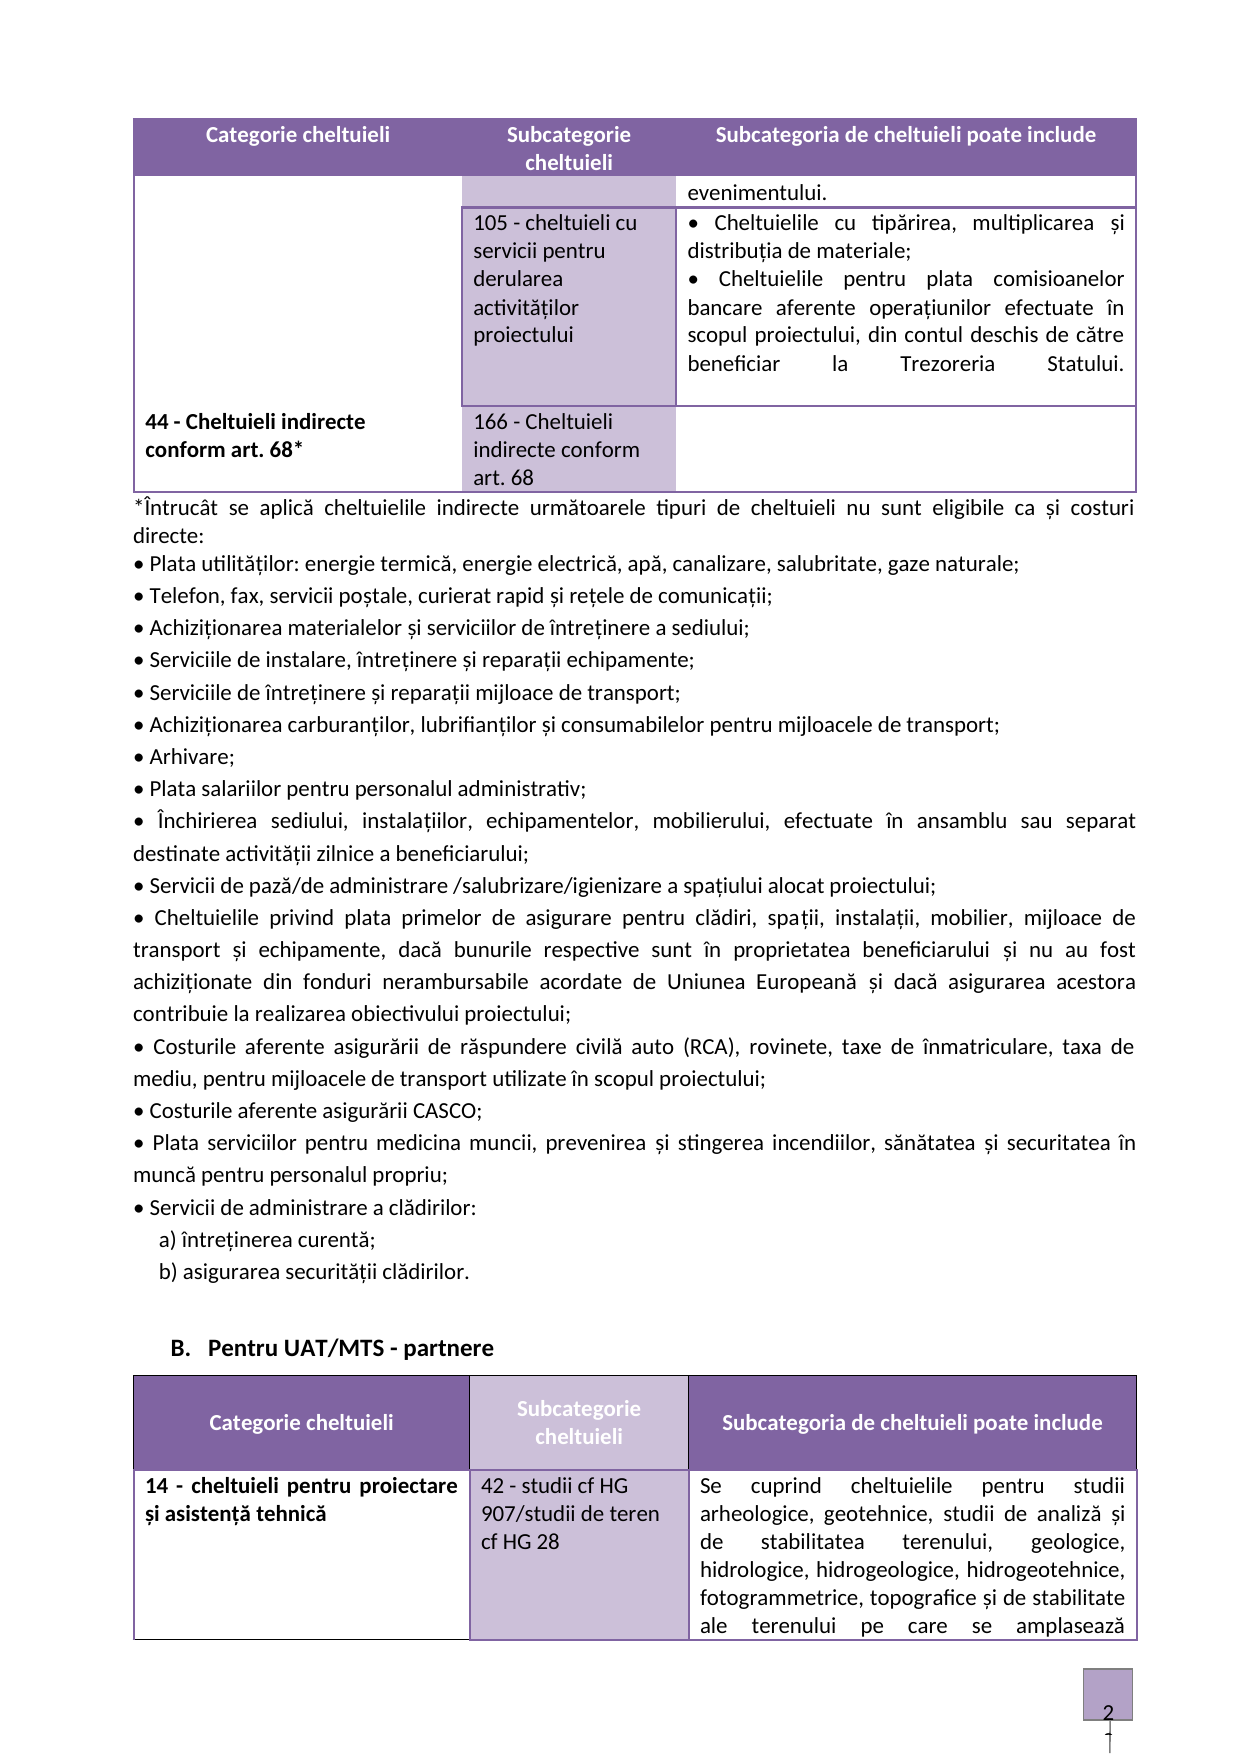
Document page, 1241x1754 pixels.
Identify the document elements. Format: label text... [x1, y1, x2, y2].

table_cell 105 - cheltuieli cu servicii pentru derularea activităților proiectului [463, 209, 675, 405]
table_header Categorie cheltuieli [135, 120, 462, 176]
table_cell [135, 1471, 469, 1639]
text • Închirierea sediului, instalaţiilor, echipamentelor, mobilierului, efectuate în ansamblu sau separat destinate activităţii zilnice a beneficiarului; [133, 806, 1137, 867]
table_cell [471, 1471, 688, 1639]
text • Costurile aferente asigurării de răspundere civilă auto (RCA), rovinete, taxe de înmatriculare, taxa de mediu, pentru mijloacele de transport utilizate în scopul proiectului; [133, 1032, 1137, 1092]
text • Costurile aferente asigurării CASCO; [133, 1096, 1137, 1124]
text • Arhivare; [133, 742, 1137, 770]
table_header Subcategorie cheltuieli [470, 1376, 688, 1469]
text • Servicii de pază/de administrare /salubrizare/igienizare a spațiului alocat proiectului; [133, 871, 1137, 899]
text • Plata utilităţilor: energie termică, energie electrică, apă, canalizare, salubritate, gaze naturale; [133, 549, 1137, 577]
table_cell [462, 176, 676, 206]
text • Telefon, fax, servicii poştale, curierat rapid şi reţele de comunicaţii; [133, 581, 1137, 609]
table_header Categorie cheltuieli [134, 1376, 469, 1469]
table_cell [690, 1471, 1136, 1639]
text • Servicii de administrare a clădirilor: [133, 1193, 1137, 1221]
text • Achiziţionarea carburanţilor, lubrifianţilor şi consumabilelor pentru mijloacele de transport; [133, 710, 1137, 738]
text • Achiziţionarea materialelor şi serviciilor de întreţinere a sediului; [133, 613, 1137, 641]
list Pentru UAT/MTS - partnere [170, 1332, 1137, 1363]
text • Cheltuielile privind plata primelor de asigurare pentru clădiri, spaţii, instalaţii, mobilier, mijloace de transport şi echipamente, dacă bunurile respective sunt în proprietatea beneficiarului şi nu au fost achiziţionate din fonduri nerambursabile acordate de Uniunea Europeană şi dacă asigurarea acestora contribuie la realizarea obiectivului proiectului; [133, 903, 1137, 1028]
text *Întrucât se aplică cheltuielile indirecte următoarele tipuri de cheltuieli nu sunt eligibile ca și costuri directe: [133, 493, 1137, 549]
text • Serviciile de întreţinere şi reparaţii mijloace de transport; [133, 678, 1137, 706]
table_header Subcategoria de cheltuieli poate include [689, 1376, 1136, 1469]
text b) asigurarea securității clădirilor. [133, 1257, 1137, 1285]
table_cell 166 - Cheltuieli indirecte conform art. 68 [462, 407, 676, 491]
table_cell • Cheltuielile cu tipărirea, multiplicarea şi distribuţia de materiale; • Cheltuielile pentru plata comisioanelor bancare aferente operațiunilor efectuate în scopul proiectului, din contul deschis de către beneficiar la Trezoreria Statului. [677, 209, 1135, 405]
table_header Subcategorie cheltuieli [462, 120, 676, 176]
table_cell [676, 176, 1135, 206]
text • Serviciile de instalare, întreţinere şi reparaţii echipamente; [133, 646, 1137, 673]
table_header Subcategoria de cheltuieli poate include [676, 120, 1135, 176]
table_cell [676, 407, 1135, 491]
text • Plata salariilor pentru personalul administrativ; [133, 774, 1137, 802]
text a) întreținerea curentă; [133, 1225, 1137, 1253]
table_cell 44 - Cheltuieli indirecte conform art. 68* [135, 405, 462, 491]
text • Plata serviciilor pentru medicina muncii, prevenirea şi stingerea incendiilor, sănătatea şi securitatea în muncă pentru personalul propriu; [133, 1128, 1137, 1188]
